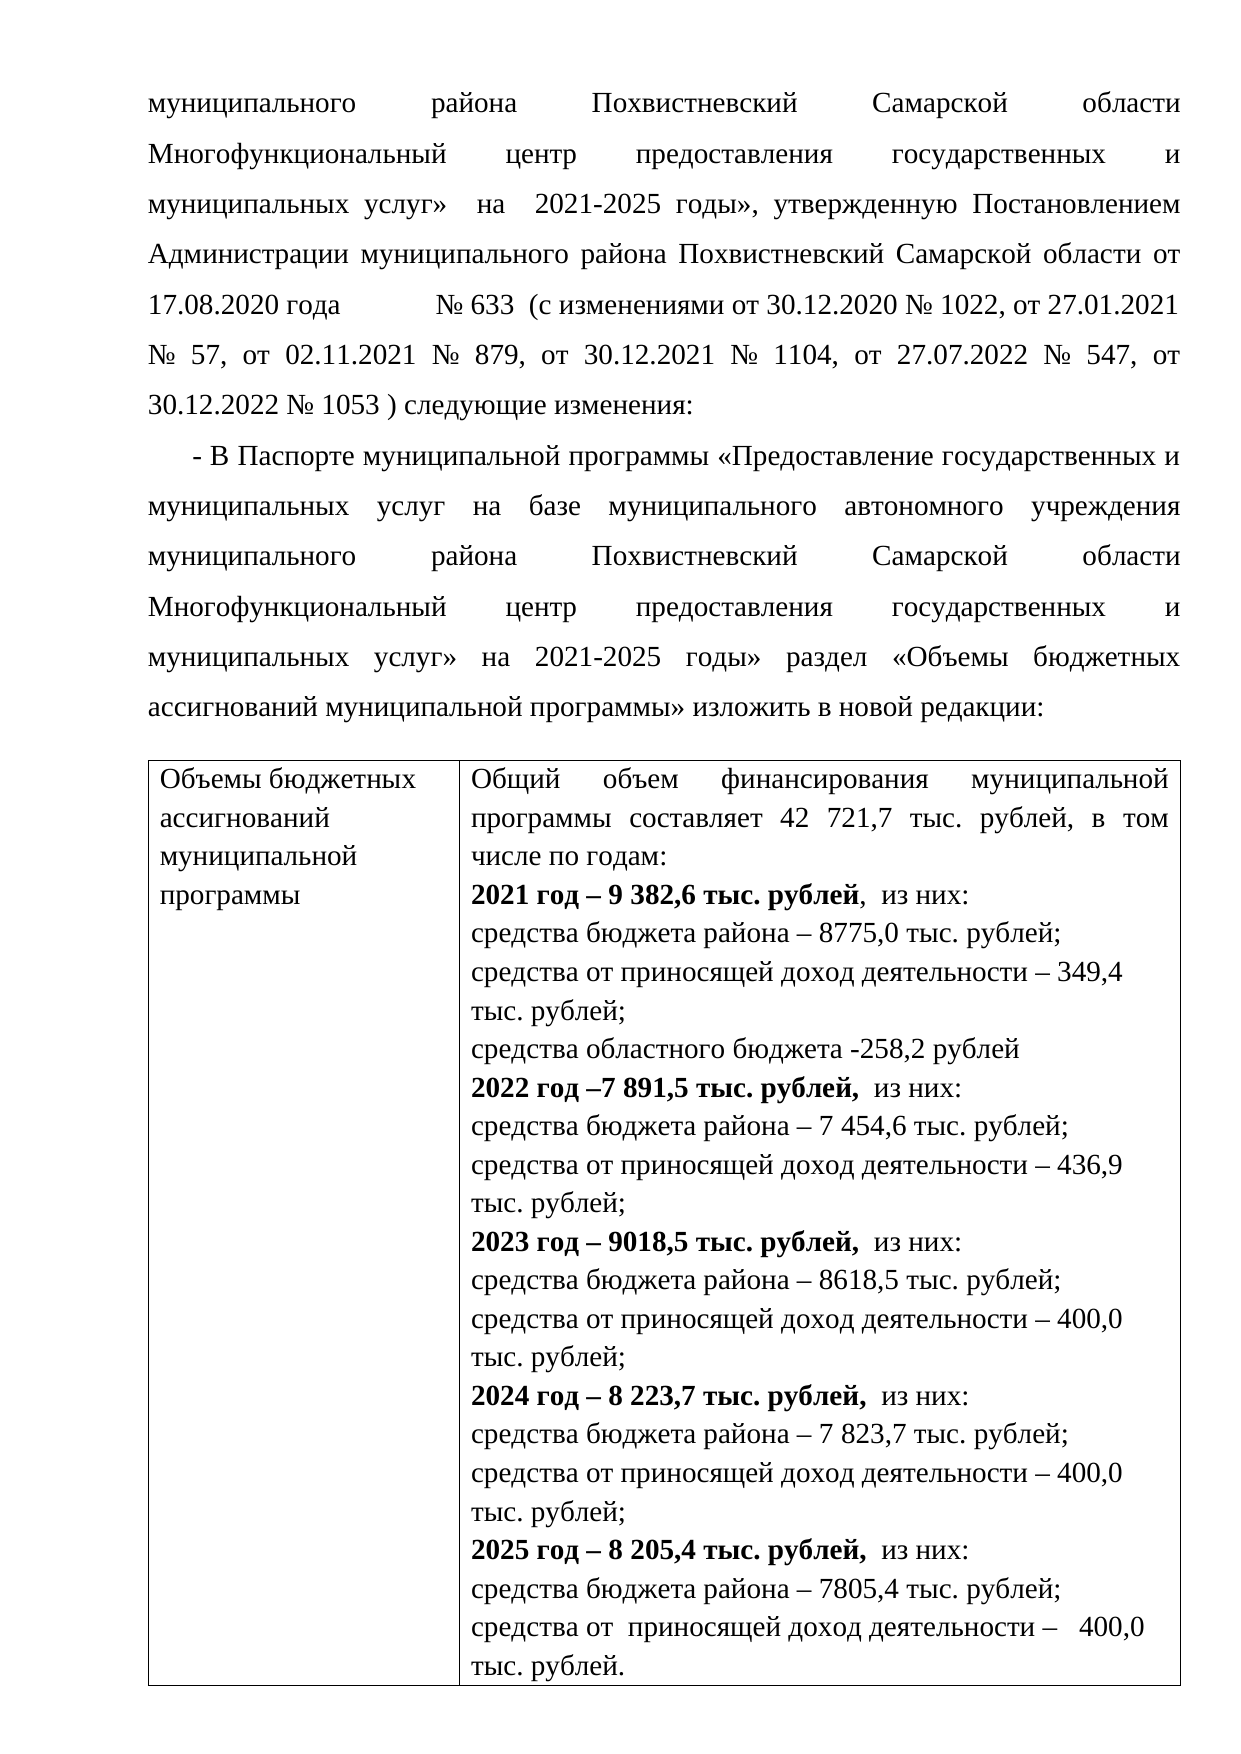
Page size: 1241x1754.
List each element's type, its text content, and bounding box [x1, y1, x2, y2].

text - В Паспорте муниципальной программы «Предоставление государственных и муниципальных услуг на базе муниципального автономного учреждения муниципального района Похвистневский Самарской области Многофункциональный центр предоставления государственных и муниципальных услуг» на 2021-2025 годы» раздел «Объемы бюджетных ассигнований муниципальной программы» изложить в новой редакции: [148, 438, 1181, 723]
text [148, 86, 1181, 421]
table_header Объемы бюджетных ассигнований муниципальной программы [149, 761, 459, 1685]
table_header Общий объем финансирования муниципальной программы составляет 42 721,7 тыс. рублей, в том числе по годам: 2021 год – 9 382,6 тыс. рублей, из них: средства бюджета района – 8775,0 тыс. рублей; средства от приносящей доход деятельности – 349,4 тыс. рублей; средства областного бюджета -258,2 рублей 2022 год –7 891,5 тыс. рублей, из них: средства бюджета района – 7 454,6 тыс. рублей; средства от приносящей доход деятельности – 436,9 тыс. рублей; 2023 год – 9018,5 тыс. рублей, из них: средства бюджета района – 8618,5 тыс. рублей; средства от приносящей доход деятельности – 400,0 тыс. рублей; 2024 год – 8 223,7 тыс. рублей, из них: средства бюджета района – 7 823,7 тыс. рублей; средства от приносящей доход деятельности – 400,0 тыс. рублей; 2025 год – 8 205,4 тыс. рублей, из них: средства бюджета района – 7805,4 тыс. рублей; средства от приносящей доход деятельности – 400,0 тыс. рублей. [460, 761, 1180, 1685]
